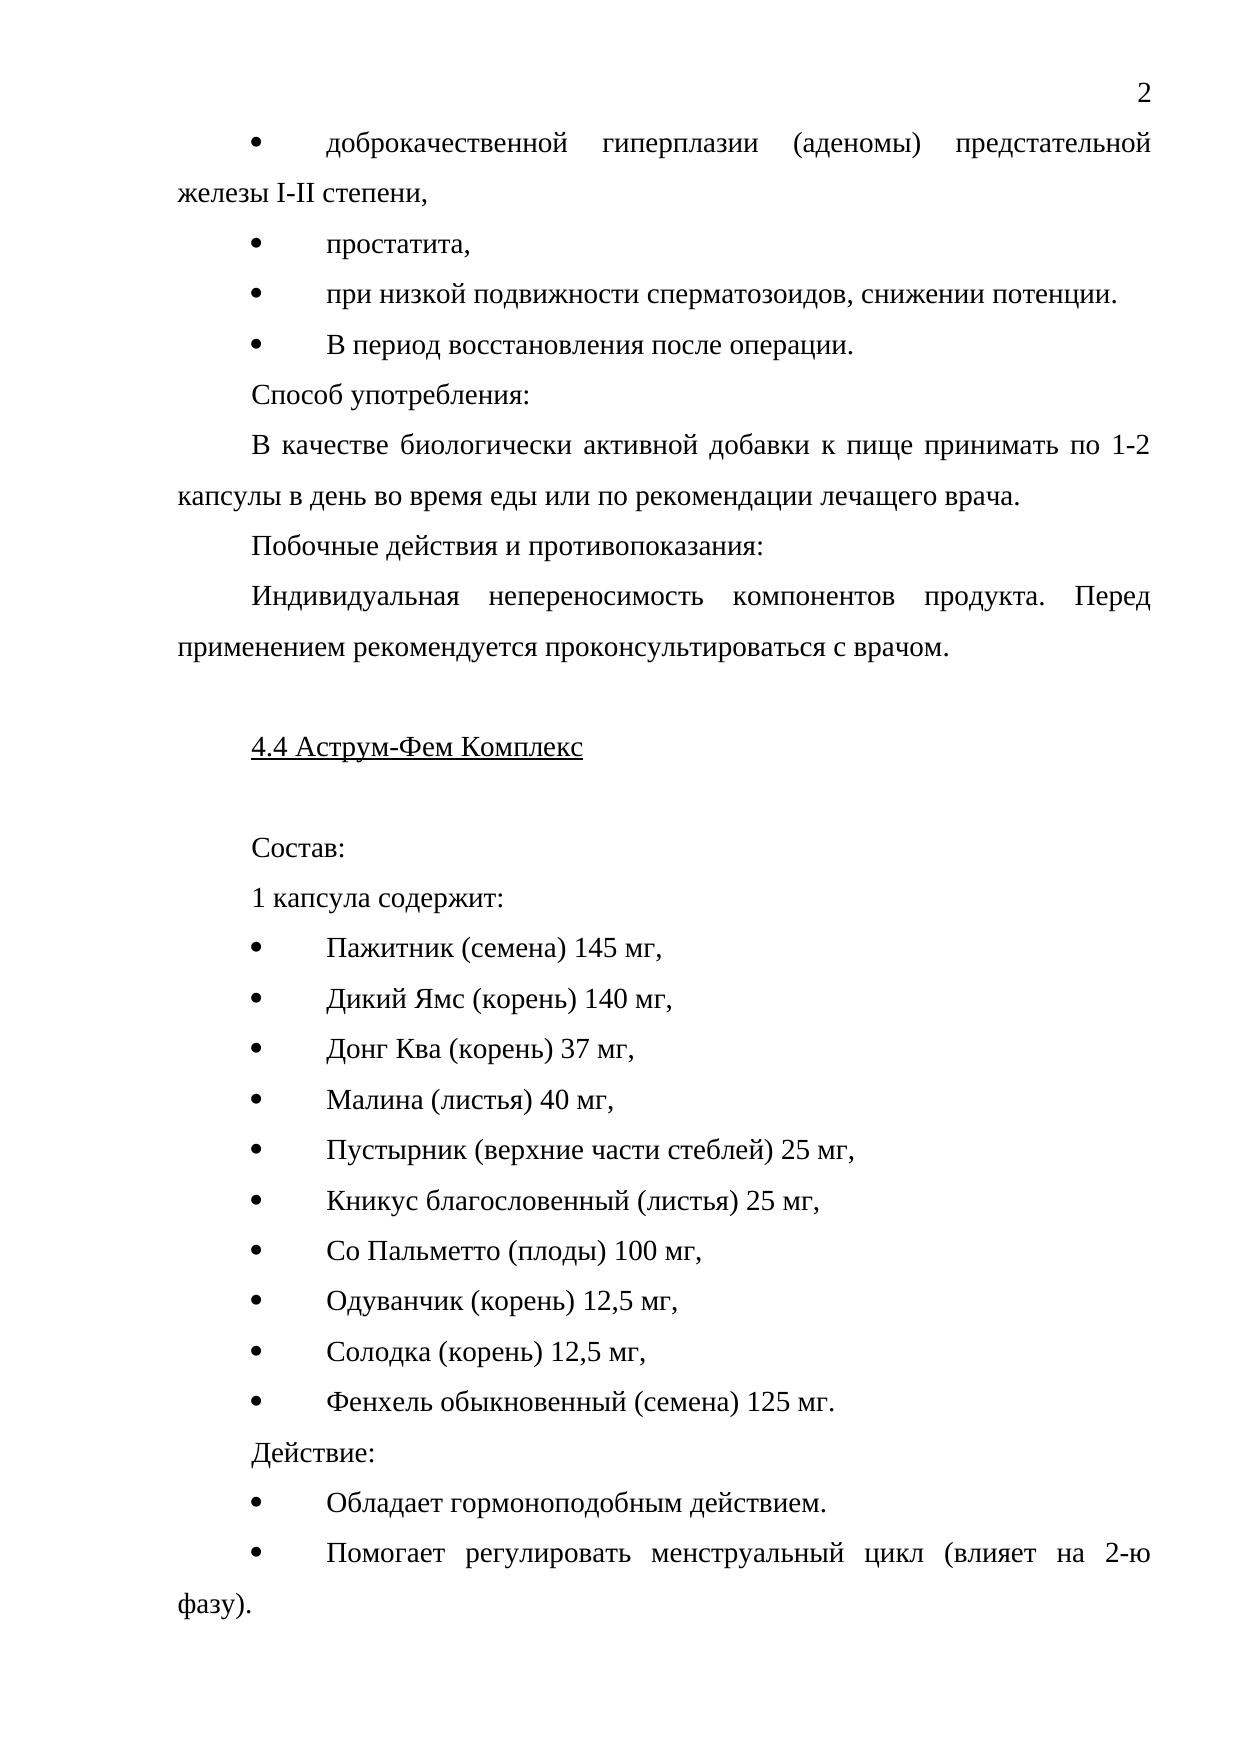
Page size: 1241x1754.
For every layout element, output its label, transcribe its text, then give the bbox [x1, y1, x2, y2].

text 1 капсула содержит: [177, 880, 1152, 914]
list Помогает регулировать менструальный цикл (влияет на 2-ю фазу). [177, 1536, 1152, 1619]
text В качестве биологически активной добавки к пище принимать по 1-2 капсулы в день во время еды или по рекомендации лечащего врача. [177, 427, 1152, 511]
list простатита, [177, 226, 1152, 259]
list Малина (листья) 40 мг, [177, 1082, 1152, 1116]
list Дикий Ямс (корень) 140 мг, [177, 981, 1152, 1015]
text Способ употребления: [177, 377, 1152, 411]
list Кникус благословенный (листья) 25 мг, [177, 1183, 1152, 1216]
subtitle 4.4 Аструм-Фем Комплекс [177, 729, 1152, 763]
list Пустырник (верхние части стеблей) 25 мг, [177, 1132, 1152, 1166]
text Состав: [177, 830, 1152, 863]
text Побочные действия и противопоказания: [177, 528, 1152, 562]
list Донг Ква (корень) 37 мг, [177, 1031, 1152, 1065]
list Одуванчик (корень) 12,5 мг, [177, 1283, 1152, 1317]
list Пажитник (семена) 145 мг, [177, 931, 1152, 964]
list при низкой подвижности сперматозоидов, снижении потенции. [177, 276, 1152, 310]
list доброкачественной гиперплазии (аденомы) предстательной железы I-II степени, [177, 125, 1152, 209]
list Солодка (корень) 12,5 мг, [177, 1334, 1152, 1368]
text Действие: [177, 1435, 1152, 1468]
list В период восстановления после операции. [177, 327, 1152, 360]
text Индивидуальная непереносимость компонентов продукта. Перед применением рекомендуется проконсультироваться с врачом. [177, 578, 1152, 662]
list Фенхель обыкновенный (семена) 125 мг. [177, 1384, 1152, 1418]
list Со Пальметто (плоды) 100 мг, [177, 1233, 1152, 1267]
list Обладает гормоноподобным действием. [177, 1485, 1152, 1519]
